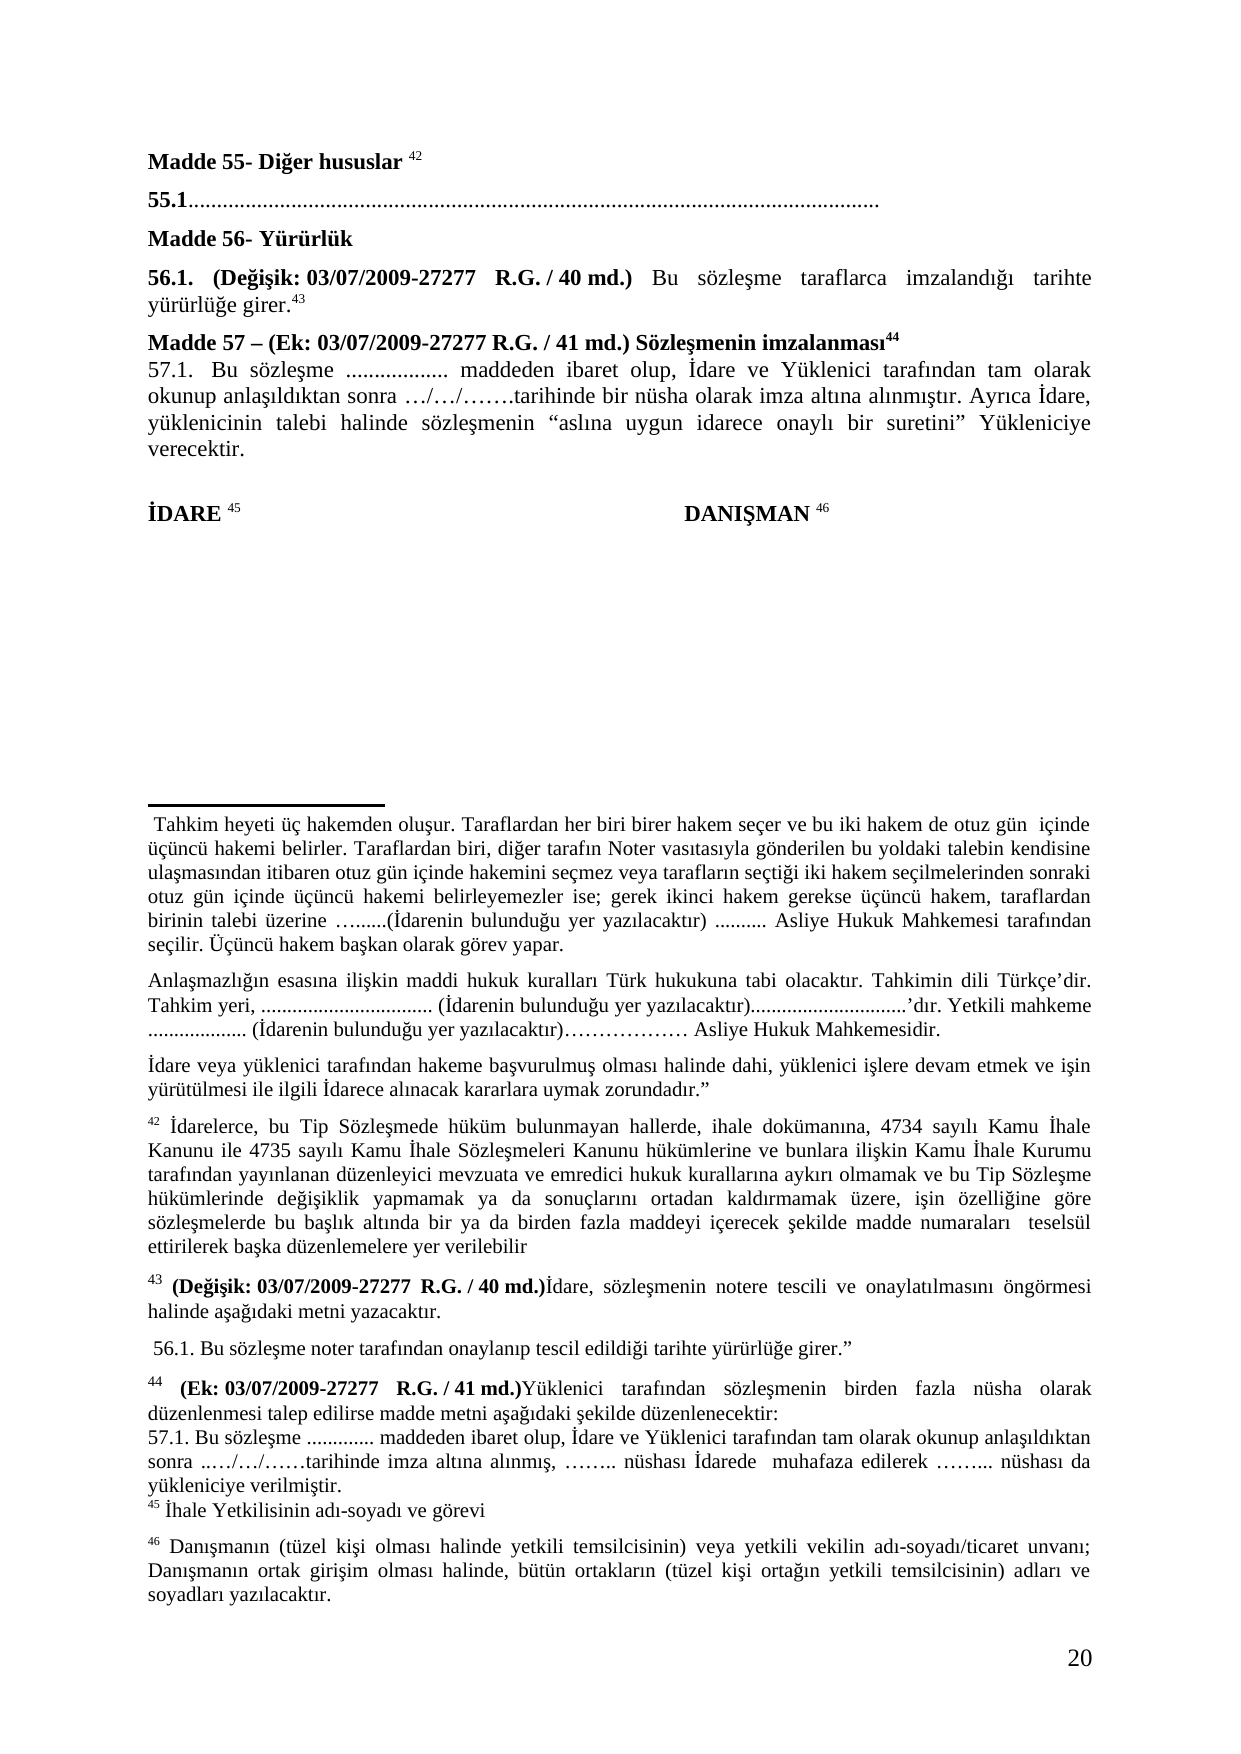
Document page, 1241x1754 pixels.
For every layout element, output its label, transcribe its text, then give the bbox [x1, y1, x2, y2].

text 57.1. Bu sözleşme .................. maddeden ibaret olup, İdare ve Yüklenici tarafından tam olarak okunup anlaşıldıktan sonra …/…/…….tarihinde bir nüsha olarak imza altına alınmıştır. Ayrıca İdare, yüklenicinin talebi halinde sözleşmenin “aslına uygun idarece onaylı bir suretini” Yükleniciye verecektir. [148, 356, 1092, 461]
text 55.1......................................................................................................................... [148, 187, 1092, 213]
text Madde 57 – (Ek: 03/07/2009-27277 R.G. / 41 md.) Sözleşmenin imzalanması [148, 329, 1092, 356]
text Madde 56- Yürürlük [148, 225, 1092, 252]
text 56.1. (Değişik: 03/07/2009-27277 R.G. / 40 md.) Bu sözleşme taraflarca imzalandığı tarihte yürürlüğe girer. [148, 264, 1092, 317]
text İDARE DANIŞMAN [148, 500, 1092, 553]
text Madde 55- Diğer hususlar [148, 148, 1092, 174]
